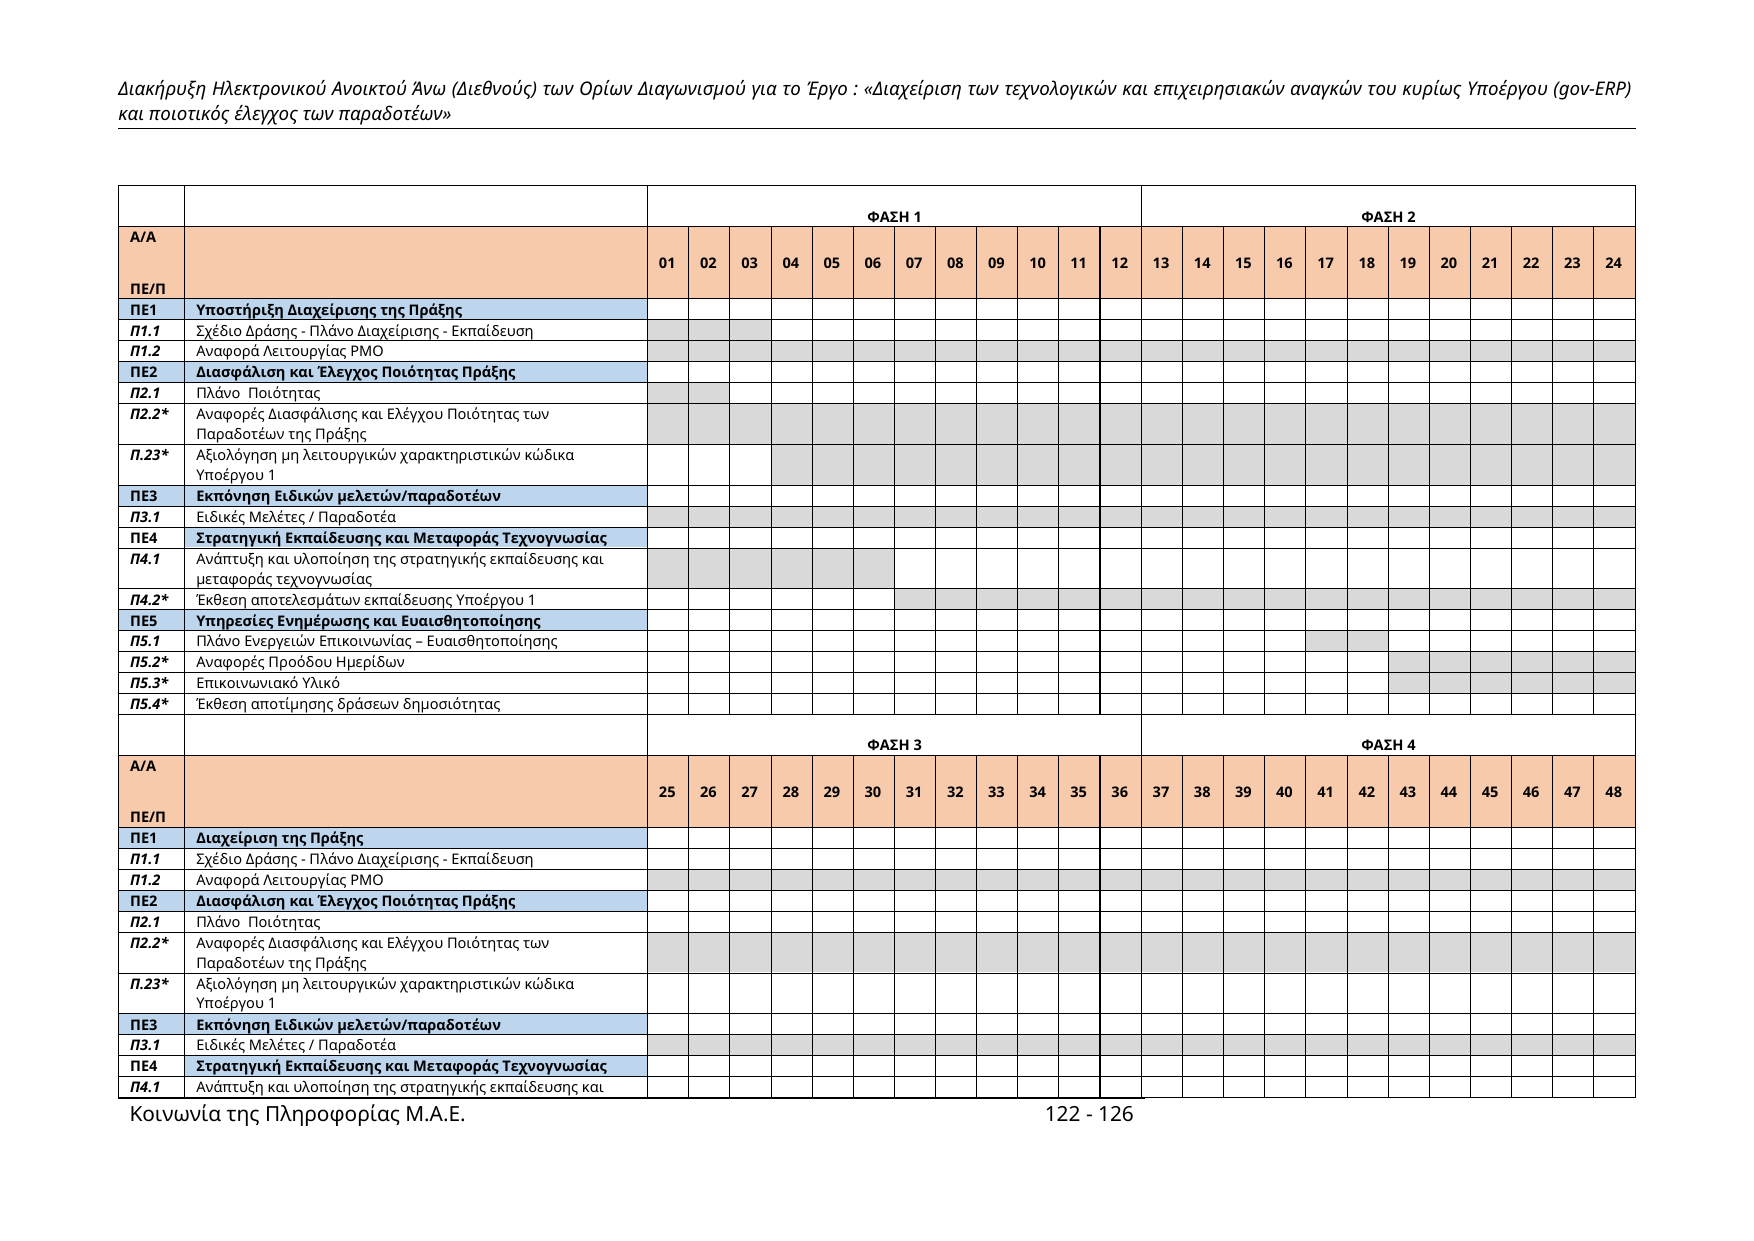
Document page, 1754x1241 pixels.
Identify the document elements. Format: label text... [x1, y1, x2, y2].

table_cell [895, 320, 935, 340]
table_cell [772, 341, 812, 361]
table_cell [1059, 631, 1099, 651]
table_cell [1101, 341, 1141, 361]
table_cell [813, 933, 853, 972]
table_cell Έκθεση αποτίμησης δράσεων δημοσιότητας [185, 694, 647, 714]
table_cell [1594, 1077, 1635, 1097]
table_cell [1389, 507, 1429, 527]
table_cell [1018, 362, 1058, 382]
table_cell [1142, 445, 1182, 485]
table_cell ΠΕ3 [119, 1014, 184, 1034]
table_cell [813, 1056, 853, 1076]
table_cell [730, 299, 771, 319]
table_cell [1142, 849, 1182, 869]
table_cell [1594, 828, 1635, 848]
table_cell [1348, 828, 1388, 848]
table_cell [1265, 486, 1305, 506]
table_cell [1348, 383, 1388, 403]
table_cell [1594, 673, 1635, 693]
table_cell [1101, 694, 1141, 714]
table_cell [772, 486, 812, 506]
table_cell [854, 849, 894, 869]
table_cell [895, 933, 935, 972]
table_cell [1512, 1014, 1552, 1034]
table_cell [689, 673, 729, 693]
table_cell [854, 694, 894, 714]
table_cell [977, 589, 1017, 609]
table_cell Αναφορές Διασφάλισης και Ελέγχου Ποιότητας των Παραδοτέων της Πράξης [185, 933, 647, 972]
table_cell [689, 933, 729, 972]
table_cell [648, 404, 688, 444]
table_cell [895, 631, 935, 651]
table_cell [1389, 549, 1429, 588]
table_cell 29 [813, 756, 853, 827]
table_cell Π3.1 [119, 1035, 184, 1055]
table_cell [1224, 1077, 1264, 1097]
table_cell [1059, 320, 1099, 340]
table_cell [1306, 445, 1347, 485]
table_cell [1553, 610, 1593, 630]
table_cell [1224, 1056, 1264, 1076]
table_cell [1101, 507, 1141, 527]
table_cell [1018, 486, 1058, 506]
table_cell [730, 549, 771, 588]
table_cell [1183, 299, 1223, 319]
table_cell [854, 891, 894, 911]
table_cell [1471, 486, 1511, 506]
table_cell 03 [730, 227, 771, 298]
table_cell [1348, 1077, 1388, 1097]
table_cell [1512, 589, 1552, 609]
table_cell Υποστήριξη Διαχείρισης της Πράξης [185, 299, 647, 319]
table_cell [1018, 404, 1058, 444]
table_cell [1512, 486, 1552, 506]
table_cell 48 [1594, 756, 1635, 827]
table_cell 36 [1101, 756, 1141, 827]
table_cell [854, 828, 894, 848]
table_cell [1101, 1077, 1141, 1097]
table_cell 20 [1430, 227, 1470, 298]
table_cell [813, 507, 853, 527]
table_cell [895, 891, 935, 911]
table_cell [1101, 486, 1141, 506]
table_cell [772, 589, 812, 609]
table_cell [1471, 404, 1511, 444]
table_cell [1553, 507, 1593, 527]
table_cell Π2.2* [119, 933, 184, 972]
table_cell [936, 341, 976, 361]
table_cell [1471, 974, 1511, 1013]
table_cell [1512, 849, 1552, 869]
table_cell [1018, 974, 1058, 1013]
table_cell [854, 912, 894, 932]
table_cell Διασφάλιση και Έλεγχος Ποιότητας Πράξης [185, 362, 647, 382]
table_cell [1512, 383, 1552, 403]
table_cell [1183, 1014, 1223, 1034]
table_cell [1059, 610, 1099, 630]
table_cell [895, 673, 935, 693]
table_cell [1224, 486, 1264, 506]
table_cell 09 [977, 227, 1017, 298]
table_cell [648, 549, 688, 588]
table_cell [1224, 933, 1264, 972]
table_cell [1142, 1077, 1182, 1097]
table_cell [895, 341, 935, 361]
table_cell [1224, 549, 1264, 588]
table_cell [1306, 507, 1347, 527]
table_cell [1224, 1014, 1264, 1034]
table_cell [648, 320, 688, 340]
table_cell [730, 912, 771, 932]
table_cell [1183, 933, 1223, 972]
table_cell [1430, 933, 1470, 972]
table_cell [1101, 828, 1141, 848]
table_cell [1018, 652, 1058, 672]
table_cell [813, 849, 853, 869]
table_cell [1265, 549, 1305, 588]
table_cell [1512, 507, 1552, 527]
table_cell 39 [1224, 756, 1264, 827]
table_cell 34 [1018, 756, 1058, 827]
table_cell [1471, 383, 1511, 403]
table_cell Π2.2* [119, 404, 184, 444]
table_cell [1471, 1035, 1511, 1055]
table_cell [1430, 486, 1470, 506]
table_cell [1389, 652, 1429, 672]
table_cell 28 [772, 756, 812, 827]
table_cell [1265, 404, 1305, 444]
table_cell [1224, 870, 1264, 890]
table_cell [1348, 912, 1388, 932]
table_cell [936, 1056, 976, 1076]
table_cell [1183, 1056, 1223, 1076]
table_cell [1471, 933, 1511, 972]
table_cell [1224, 362, 1264, 382]
table_cell [854, 1014, 894, 1034]
table_cell [1183, 891, 1223, 911]
table_cell [1142, 610, 1182, 630]
table_cell [1306, 549, 1347, 588]
table_cell [1018, 631, 1058, 651]
table_cell [1471, 299, 1511, 319]
table_cell [977, 528, 1017, 547]
table_cell [1306, 673, 1347, 693]
table_cell [977, 849, 1017, 869]
table_cell Πλάνο Ποιότητας [185, 912, 647, 932]
table_cell Π1.2 [119, 341, 184, 361]
table_cell Πλάνο Ποιότητας [185, 383, 647, 403]
table_cell [977, 673, 1017, 693]
table_cell [1142, 933, 1182, 972]
table_cell [1018, 610, 1058, 630]
table_cell 06 [854, 227, 894, 298]
table_cell [1183, 610, 1223, 630]
table_cell [1224, 383, 1264, 403]
table_cell [854, 320, 894, 340]
table_cell [1183, 974, 1223, 1013]
table_cell [1101, 1014, 1141, 1034]
table_cell [772, 631, 812, 651]
table_cell [1306, 974, 1347, 1013]
table_cell [689, 362, 729, 382]
table_cell [730, 404, 771, 444]
table_cell [854, 383, 894, 403]
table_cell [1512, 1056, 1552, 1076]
table_cell [1183, 549, 1223, 588]
table_cell [1430, 610, 1470, 630]
table_cell [772, 933, 812, 972]
table_cell [895, 404, 935, 444]
table_cell [772, 528, 812, 547]
table_cell [1224, 404, 1264, 444]
table_cell [1142, 362, 1182, 382]
table_cell Π4.1 [119, 549, 184, 588]
table_cell [1348, 891, 1388, 911]
table_cell [1553, 849, 1593, 869]
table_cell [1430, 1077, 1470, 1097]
table_cell [977, 933, 1017, 972]
table_cell [1512, 652, 1552, 672]
table_cell Α/Α ΠΕ/Π [119, 756, 184, 827]
table_cell [1224, 445, 1264, 485]
table_cell Π1.2 [119, 870, 184, 890]
table_cell 43 [1389, 756, 1429, 827]
table_cell [1348, 652, 1388, 672]
table_cell 12 [1101, 227, 1141, 298]
table_cell Π3.1 [119, 507, 184, 527]
table_cell [648, 849, 688, 869]
table_cell [1018, 507, 1058, 527]
table_cell [648, 445, 688, 485]
table_cell [936, 445, 976, 485]
table_cell [1430, 549, 1470, 588]
table_cell [1183, 870, 1223, 890]
table_cell [1389, 320, 1429, 340]
table_cell [730, 528, 771, 547]
table_cell [1471, 870, 1511, 890]
table_cell [648, 673, 688, 693]
table_cell [1512, 299, 1552, 319]
table_cell [1430, 341, 1470, 361]
table_cell [1430, 589, 1470, 609]
table_cell [1224, 320, 1264, 340]
table_cell [1265, 528, 1305, 547]
table_cell [1348, 320, 1388, 340]
table_cell [1594, 299, 1635, 319]
table_cell [772, 362, 812, 382]
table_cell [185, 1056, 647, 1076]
table_cell [1018, 299, 1058, 319]
table_cell Ειδικές Μελέτες / Παραδοτέα [185, 507, 647, 527]
table_cell [689, 652, 729, 672]
table_cell [1265, 912, 1305, 932]
table_cell [648, 912, 688, 932]
table_cell [1389, 631, 1429, 651]
table_cell [936, 486, 976, 506]
table_cell [1059, 673, 1099, 693]
table_cell [1142, 631, 1182, 651]
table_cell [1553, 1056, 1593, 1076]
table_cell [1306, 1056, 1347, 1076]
table_cell [1142, 341, 1182, 361]
table_cell [1183, 507, 1223, 527]
table_cell [1348, 610, 1388, 630]
table_cell [772, 974, 812, 1013]
table_cell [1594, 849, 1635, 869]
table_cell [854, 528, 894, 547]
table_cell [1471, 631, 1511, 651]
table_cell [1348, 673, 1388, 693]
table_cell [1430, 870, 1470, 890]
table_cell [648, 828, 688, 848]
table_cell [689, 404, 729, 444]
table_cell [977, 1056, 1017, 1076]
table_cell [1142, 673, 1182, 693]
table_cell [1471, 528, 1511, 547]
table_cell 13 [1142, 227, 1182, 298]
table_cell [1594, 528, 1635, 547]
table_cell [648, 694, 688, 714]
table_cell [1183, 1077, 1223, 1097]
table_cell [730, 362, 771, 382]
table_cell [1265, 1035, 1305, 1055]
table_cell [1389, 891, 1429, 911]
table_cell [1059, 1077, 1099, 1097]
table_cell Αξιολόγηση μη λειτουργικών χαρακτηριστικών κώδικα Υποέργου 1 [185, 974, 647, 1013]
table_cell [813, 828, 853, 848]
table_cell Αναφορά Λειτουργίας PMO [185, 870, 647, 890]
table_cell [1594, 912, 1635, 932]
table_cell [895, 828, 935, 848]
table_cell [854, 673, 894, 693]
table_cell [1101, 870, 1141, 890]
table_cell [772, 383, 812, 403]
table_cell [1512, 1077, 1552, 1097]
table_cell [1348, 694, 1388, 714]
table_cell 10 [1018, 227, 1058, 298]
table_cell [854, 445, 894, 485]
table_cell [1430, 673, 1470, 693]
table_cell [730, 589, 771, 609]
table_cell [895, 549, 935, 588]
table_cell [1265, 362, 1305, 382]
table_cell [1553, 652, 1593, 672]
table_cell [648, 974, 688, 1013]
table_cell [1594, 445, 1635, 485]
table_cell 05 [813, 227, 853, 298]
table_cell [936, 404, 976, 444]
table_cell 41 [1306, 756, 1347, 827]
table_cell [772, 652, 812, 672]
table_cell [1101, 383, 1141, 403]
table_cell [1348, 507, 1388, 527]
table_cell [1553, 933, 1593, 972]
table_cell [1306, 383, 1347, 403]
table_cell [1306, 870, 1347, 890]
table_cell [1265, 341, 1305, 361]
table_cell [895, 849, 935, 869]
table_cell [1101, 528, 1141, 547]
table_cell [977, 299, 1017, 319]
table_cell [1348, 1014, 1388, 1034]
table_cell [1553, 912, 1593, 932]
table_cell [936, 631, 976, 651]
table_cell [895, 652, 935, 672]
table_cell [1430, 383, 1470, 403]
table_cell [772, 694, 812, 714]
table_cell [1430, 912, 1470, 932]
table_cell [936, 299, 976, 319]
table_cell 33 [977, 756, 1017, 827]
table_cell [1306, 694, 1347, 714]
table_cell [1553, 362, 1593, 382]
table_cell [648, 341, 688, 361]
table_cell [1018, 320, 1058, 340]
table_cell [813, 528, 853, 547]
table_cell [1594, 320, 1635, 340]
table_cell [1512, 694, 1552, 714]
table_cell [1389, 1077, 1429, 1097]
table_cell [1142, 1035, 1182, 1055]
table_cell [936, 870, 976, 890]
table_cell [1059, 341, 1099, 361]
table_cell [1348, 341, 1388, 361]
table_cell [1306, 828, 1347, 848]
table_cell [1018, 549, 1058, 588]
table_cell [1430, 528, 1470, 547]
table_cell [689, 507, 729, 527]
table_cell [1059, 528, 1099, 547]
table_cell 16 [1265, 227, 1305, 298]
table_cell [1265, 849, 1305, 869]
table_cell [1553, 445, 1593, 485]
table_cell [1059, 299, 1099, 319]
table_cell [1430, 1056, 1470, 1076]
table_cell 35 [1059, 756, 1099, 827]
table_cell [1430, 652, 1470, 672]
table_cell [1306, 528, 1347, 547]
table_cell [730, 652, 771, 672]
table_cell [1348, 631, 1388, 651]
table_cell [1183, 1035, 1223, 1055]
table_cell [1348, 849, 1388, 869]
table_cell [730, 891, 771, 911]
table_cell [936, 912, 976, 932]
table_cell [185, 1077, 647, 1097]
table_cell [1142, 507, 1182, 527]
table_cell 21 [1471, 227, 1511, 298]
table_cell [730, 507, 771, 527]
table_cell 15 [1224, 227, 1264, 298]
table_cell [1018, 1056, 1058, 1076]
table_cell [1142, 549, 1182, 588]
table_cell [977, 652, 1017, 672]
table_cell [1594, 891, 1635, 911]
table_cell [648, 933, 688, 972]
table_cell Π5.4* [119, 694, 184, 714]
table_cell [1594, 870, 1635, 890]
table_cell [1059, 549, 1099, 588]
table_cell [1553, 694, 1593, 714]
table_cell [730, 828, 771, 848]
table_cell [1512, 673, 1552, 693]
table_cell [1553, 320, 1593, 340]
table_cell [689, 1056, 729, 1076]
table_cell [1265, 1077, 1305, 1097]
table_cell [1224, 891, 1264, 911]
table_cell [1471, 891, 1511, 911]
table_cell [689, 320, 729, 340]
table_cell [1594, 974, 1635, 1013]
table_cell [648, 528, 688, 547]
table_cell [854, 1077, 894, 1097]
table_cell [813, 445, 853, 485]
table_cell [1183, 673, 1223, 693]
table_cell [1265, 507, 1305, 527]
table_cell Αναφορά Λειτουργίας PMO [185, 341, 647, 361]
table_cell [1183, 912, 1223, 932]
table_cell [772, 445, 812, 485]
table_cell [689, 1035, 729, 1055]
table_cell [895, 445, 935, 485]
table_cell [1471, 1014, 1511, 1034]
table_cell [1389, 341, 1429, 361]
table_cell [1224, 610, 1264, 630]
table_cell [895, 589, 935, 609]
table_cell [1471, 673, 1511, 693]
table_cell [1471, 362, 1511, 382]
table_cell [1224, 507, 1264, 527]
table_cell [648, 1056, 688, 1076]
table_cell [936, 849, 976, 869]
table_cell [1471, 694, 1511, 714]
table_cell [1059, 362, 1099, 382]
table_cell [813, 673, 853, 693]
table_cell [772, 1035, 812, 1055]
table_cell 26 [689, 756, 729, 827]
table_cell [1059, 849, 1099, 869]
table_cell [730, 694, 771, 714]
table_cell [936, 383, 976, 403]
table_cell [1224, 299, 1264, 319]
table_cell [1101, 362, 1141, 382]
table_cell [1183, 320, 1223, 340]
table_cell Αναφορές Διασφάλισης και Ελέγχου Ποιότητας των Παραδοτέων της Πράξης [185, 404, 647, 444]
table_cell [936, 828, 976, 848]
table_cell [854, 486, 894, 506]
table_cell [730, 320, 771, 340]
table_header ΦΑΣΗ 2 [1142, 186, 1635, 226]
table_cell ΠΕ5 [119, 610, 184, 630]
table_cell [936, 1035, 976, 1055]
table_cell [730, 870, 771, 890]
table_cell 40 [1265, 756, 1305, 827]
table_cell [1471, 341, 1511, 361]
table_cell [1430, 404, 1470, 444]
table_cell [1306, 1035, 1347, 1055]
table_cell [1101, 549, 1141, 588]
table_cell [1183, 631, 1223, 651]
table_cell [1018, 445, 1058, 485]
table_cell [1471, 445, 1511, 485]
table_cell [854, 341, 894, 361]
table_cell [730, 486, 771, 506]
table_cell [1265, 445, 1305, 485]
table_cell Π.23* [119, 445, 184, 485]
table_cell [1471, 320, 1511, 340]
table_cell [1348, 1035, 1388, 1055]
table_cell Α/Α ΠΕ/Π [119, 227, 184, 298]
table_cell [854, 652, 894, 672]
table_cell [1553, 383, 1593, 403]
table_cell [1018, 1035, 1058, 1055]
table_cell [854, 631, 894, 651]
table_cell [1306, 631, 1347, 651]
table_cell [1348, 589, 1388, 609]
table_cell [1348, 362, 1388, 382]
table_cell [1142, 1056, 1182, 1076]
table_cell [1430, 631, 1470, 651]
table_cell [730, 445, 771, 485]
table_cell [1101, 652, 1141, 672]
table_cell [1512, 362, 1552, 382]
table_cell [1265, 610, 1305, 630]
table_cell [936, 589, 976, 609]
table_cell [895, 1014, 935, 1034]
table_cell [936, 362, 976, 382]
table_cell [730, 933, 771, 972]
table_cell 47 [1553, 756, 1593, 827]
table_header [119, 186, 184, 226]
table_cell [1512, 341, 1552, 361]
table_cell [977, 610, 1017, 630]
table_cell [1059, 974, 1099, 1013]
table_cell [1471, 589, 1511, 609]
table_cell [1101, 1035, 1141, 1055]
table_cell [1059, 486, 1099, 506]
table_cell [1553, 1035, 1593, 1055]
table_cell [1553, 828, 1593, 848]
table_cell [1101, 589, 1141, 609]
table_cell [772, 828, 812, 848]
table_cell [1059, 891, 1099, 911]
table_cell 45 [1471, 756, 1511, 827]
table_cell [1101, 673, 1141, 693]
table_cell [1594, 404, 1635, 444]
table_cell [772, 507, 812, 527]
table_cell [1224, 849, 1264, 869]
table_cell [730, 631, 771, 651]
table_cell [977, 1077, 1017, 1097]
table_cell [1430, 320, 1470, 340]
table_cell [1265, 891, 1305, 911]
table_cell [1059, 694, 1099, 714]
table_cell [689, 974, 729, 1013]
table_cell 38 [1183, 756, 1223, 827]
table_cell [936, 652, 976, 672]
table_cell Διασφάλιση και Έλεγχος Ποιότητας Πράξης [185, 891, 647, 911]
table_cell [1471, 507, 1511, 527]
table_cell [1389, 828, 1429, 848]
table_cell [1142, 404, 1182, 444]
table_cell [936, 673, 976, 693]
table_cell [1183, 404, 1223, 444]
table_cell [1594, 1014, 1635, 1034]
table_cell [1018, 694, 1058, 714]
table_cell 37 [1142, 756, 1182, 827]
table_cell [1142, 486, 1182, 506]
table_cell [1389, 912, 1429, 932]
table_cell [936, 549, 976, 588]
table_cell [1018, 912, 1058, 932]
table_cell [1430, 891, 1470, 911]
table_cell Σχέδιο Δράσης - Πλάνο Διαχείρισης - Εκπαίδευση [185, 320, 647, 340]
table_cell [1059, 912, 1099, 932]
table_cell [730, 610, 771, 630]
table_cell [1512, 828, 1552, 848]
table_cell [1348, 933, 1388, 972]
table_cell [1265, 299, 1305, 319]
table_cell [1059, 933, 1099, 972]
table_cell 07 [895, 227, 935, 298]
table_cell [1348, 299, 1388, 319]
table_cell [1183, 849, 1223, 869]
table_cell Ανάπτυξη και υλοποίηση της στρατηγικής εκπαίδευσης και μεταφοράς τεχνογνωσίας [185, 549, 647, 588]
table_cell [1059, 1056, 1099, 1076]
table_cell [1512, 445, 1552, 485]
table_cell [854, 299, 894, 319]
table_cell ΠΕ2 [119, 891, 184, 911]
table_cell [1512, 974, 1552, 1013]
table_cell [1594, 694, 1635, 714]
table_header [185, 186, 647, 226]
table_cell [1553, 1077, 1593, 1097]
table_cell Π2.1 [119, 383, 184, 403]
table_cell 11 [1059, 227, 1099, 298]
table_cell [854, 974, 894, 1013]
table_cell [689, 912, 729, 932]
table_cell Π5.3* [119, 673, 184, 693]
table_cell [1265, 631, 1305, 651]
table_cell [1553, 528, 1593, 547]
table_cell [1142, 870, 1182, 890]
table_cell 32 [936, 756, 976, 827]
table_cell [1553, 974, 1593, 1013]
table_cell [730, 673, 771, 693]
table_cell [1389, 870, 1429, 890]
table_cell [648, 362, 688, 382]
table_cell [1430, 299, 1470, 319]
table_cell [813, 486, 853, 506]
table_cell [772, 610, 812, 630]
table_cell [1224, 589, 1264, 609]
table_cell [1389, 445, 1429, 485]
table_cell [1265, 974, 1305, 1013]
table_cell [1594, 341, 1635, 361]
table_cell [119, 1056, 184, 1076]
table_cell [730, 849, 771, 869]
table_cell [1553, 1014, 1593, 1034]
table_cell [813, 694, 853, 714]
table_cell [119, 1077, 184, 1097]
table_cell [689, 589, 729, 609]
table_cell Εκπόνηση Ειδικών μελετών/παραδοτέων [185, 486, 647, 506]
table_cell [1224, 912, 1264, 932]
table_cell [772, 549, 812, 588]
table_cell [1471, 849, 1511, 869]
table_cell [772, 870, 812, 890]
table_cell Επικοινωνιακό Υλικό [185, 673, 647, 693]
table_cell [1348, 404, 1388, 444]
table_cell [895, 299, 935, 319]
table_cell [813, 610, 853, 630]
table_cell [1059, 1035, 1099, 1055]
table_cell [1389, 486, 1429, 506]
table_cell [648, 589, 688, 609]
table_cell [813, 299, 853, 319]
table_cell [1265, 828, 1305, 848]
table_cell [1142, 528, 1182, 547]
table_cell [1553, 870, 1593, 890]
table_cell [977, 549, 1017, 588]
table_cell ΠΕ4 [119, 528, 184, 547]
table_cell [813, 912, 853, 932]
table_cell [1018, 341, 1058, 361]
table_cell [977, 341, 1017, 361]
table_cell [1183, 486, 1223, 506]
table_cell [1183, 362, 1223, 382]
table_cell ΦΑΣΗ 3 [648, 715, 1141, 755]
table_cell [689, 891, 729, 911]
table_cell [1224, 974, 1264, 1013]
table_cell [1512, 870, 1552, 890]
table_cell [689, 341, 729, 361]
table_cell Πλάνο Ενεργειών Επικοινωνίας – Ευαισθητοποίησης [185, 631, 647, 651]
table_cell ΦΑΣΗ 4 [1142, 715, 1635, 755]
table_cell [1553, 631, 1593, 651]
table_cell [648, 486, 688, 506]
table_cell [1018, 891, 1058, 911]
table_cell Π5.2* [119, 652, 184, 672]
table_cell ΠΕ2 [119, 362, 184, 382]
table_cell [185, 756, 647, 827]
table_cell [1430, 445, 1470, 485]
table_cell [1101, 849, 1141, 869]
table_cell [1430, 974, 1470, 1013]
table_cell [1018, 1014, 1058, 1034]
table_cell [936, 320, 976, 340]
table_cell [1059, 445, 1099, 485]
table_cell [1183, 589, 1223, 609]
table_cell [772, 320, 812, 340]
table_cell [689, 1014, 729, 1034]
table_cell [1142, 974, 1182, 1013]
table_cell [1059, 828, 1099, 848]
table_cell 46 [1512, 756, 1552, 827]
table_cell ΠΕ1 [119, 299, 184, 319]
table_cell [1430, 1014, 1470, 1034]
table_cell [1265, 652, 1305, 672]
table_cell [1553, 891, 1593, 911]
table_cell 17 [1306, 227, 1347, 298]
table_cell [185, 227, 647, 298]
table_cell [854, 870, 894, 890]
table_cell [689, 528, 729, 547]
table_cell [689, 828, 729, 848]
table_cell [1183, 341, 1223, 361]
table_cell [895, 610, 935, 630]
table_cell [1553, 299, 1593, 319]
table_cell [1348, 549, 1388, 588]
table_cell 18 [1348, 227, 1388, 298]
table_cell [1306, 299, 1347, 319]
table_cell [1594, 383, 1635, 403]
table_cell [1512, 933, 1552, 972]
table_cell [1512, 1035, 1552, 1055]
table_cell [185, 715, 647, 755]
table_cell [895, 694, 935, 714]
table_cell [119, 715, 184, 755]
table_cell [1594, 610, 1635, 630]
table_cell [689, 694, 729, 714]
table_cell [1471, 610, 1511, 630]
table_cell [689, 610, 729, 630]
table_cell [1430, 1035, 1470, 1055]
table_cell [936, 610, 976, 630]
table_cell [1471, 549, 1511, 588]
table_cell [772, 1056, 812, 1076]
table_cell [854, 507, 894, 527]
table_cell [1306, 912, 1347, 932]
table_cell [1265, 320, 1305, 340]
table_cell [648, 870, 688, 890]
table_cell [813, 891, 853, 911]
table_cell [1348, 974, 1388, 1013]
table_cell [1430, 362, 1470, 382]
table_cell [813, 631, 853, 651]
table_cell [977, 507, 1017, 527]
table_cell [977, 383, 1017, 403]
table_cell [1553, 673, 1593, 693]
table_cell [1389, 974, 1429, 1013]
table_cell [772, 299, 812, 319]
table_cell [1101, 320, 1141, 340]
table_cell [936, 528, 976, 547]
table_cell [1512, 631, 1552, 651]
table_cell [977, 631, 1017, 651]
table_cell [813, 589, 853, 609]
table_cell [1306, 849, 1347, 869]
table_cell [1594, 933, 1635, 972]
table_cell [1594, 652, 1635, 672]
table_cell [1265, 694, 1305, 714]
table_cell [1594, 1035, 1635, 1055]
table_cell Π5.1 [119, 631, 184, 651]
table_cell [648, 507, 688, 527]
table_cell [772, 912, 812, 932]
table_cell Αξιολόγηση μη λειτουργικών χαρακτηριστικών κώδικα Υποέργου 1 [185, 445, 647, 485]
table_cell [895, 912, 935, 932]
table_cell [1471, 912, 1511, 932]
table_cell [1389, 362, 1429, 382]
table_cell [1306, 362, 1347, 382]
table_cell [977, 912, 1017, 932]
table_cell [1183, 828, 1223, 848]
table_cell ΠΕ1 [119, 828, 184, 848]
table_cell [936, 933, 976, 972]
table_cell [854, 1035, 894, 1055]
table_cell [977, 828, 1017, 848]
table_cell [1224, 1035, 1264, 1055]
table_cell [772, 891, 812, 911]
table_cell [1594, 631, 1635, 651]
table_cell [648, 891, 688, 911]
table_cell 31 [895, 756, 935, 827]
table_cell [1389, 673, 1429, 693]
table_cell [1142, 383, 1182, 403]
table_cell [1142, 1014, 1182, 1034]
table_cell Υπηρεσίες Ενημέρωσης και Ευαισθητοποίησης [185, 610, 647, 630]
table_cell [730, 1035, 771, 1055]
table_cell [977, 694, 1017, 714]
table_cell [1224, 673, 1264, 693]
table_cell Π.23* [119, 974, 184, 1013]
table_cell [1018, 383, 1058, 403]
table_cell [1430, 849, 1470, 869]
table_cell [813, 383, 853, 403]
table_cell [1059, 383, 1099, 403]
table_cell Αναφορές Προόδου Ημερίδων [185, 652, 647, 672]
table_cell [1471, 652, 1511, 672]
table_cell [1224, 652, 1264, 672]
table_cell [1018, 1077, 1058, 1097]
table_header ΦΑΣΗ 1 [648, 186, 1141, 226]
table_cell [1389, 404, 1429, 444]
table_cell [730, 383, 771, 403]
table_cell [1389, 610, 1429, 630]
table_cell [854, 610, 894, 630]
table_cell [1389, 849, 1429, 869]
table_cell [1594, 507, 1635, 527]
table_cell 24 [1594, 227, 1635, 298]
table_cell 30 [854, 756, 894, 827]
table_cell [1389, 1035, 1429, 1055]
table_cell [1059, 507, 1099, 527]
table_cell [1512, 320, 1552, 340]
table_cell [1059, 589, 1099, 609]
table_cell [1059, 652, 1099, 672]
table_cell [772, 849, 812, 869]
table_cell [1471, 828, 1511, 848]
table_cell Π2.1 [119, 912, 184, 932]
table_cell [772, 673, 812, 693]
table_cell [1183, 652, 1223, 672]
table_cell [936, 974, 976, 1013]
table_cell 04 [772, 227, 812, 298]
table_cell [813, 652, 853, 672]
table_cell [1389, 1014, 1429, 1034]
table_cell [1265, 1014, 1305, 1034]
table_cell 08 [936, 227, 976, 298]
table_cell [1430, 507, 1470, 527]
table_cell [1265, 933, 1305, 972]
table_cell [1348, 486, 1388, 506]
table_cell [689, 383, 729, 403]
table_cell [1101, 933, 1141, 972]
table_cell [936, 1014, 976, 1034]
table_cell [1018, 849, 1058, 869]
table_cell [730, 1014, 771, 1034]
table_cell [854, 362, 894, 382]
table_cell 22 [1512, 227, 1552, 298]
table_cell [1594, 362, 1635, 382]
table_cell [1594, 486, 1635, 506]
table_cell [1389, 933, 1429, 972]
table_cell [1594, 589, 1635, 609]
table_cell [1142, 912, 1182, 932]
table_cell [813, 362, 853, 382]
table_cell [1142, 891, 1182, 911]
table_cell Εκπόνηση Ειδικών μελετών/παραδοτέων [185, 1014, 647, 1034]
table_cell [977, 1014, 1017, 1034]
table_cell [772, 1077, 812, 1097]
table_cell [772, 404, 812, 444]
table_cell [977, 486, 1017, 506]
table_cell [648, 299, 688, 319]
table_cell [1101, 445, 1141, 485]
table_cell [1512, 891, 1552, 911]
table_cell [1142, 320, 1182, 340]
table_cell [1348, 870, 1388, 890]
table_cell [1183, 694, 1223, 714]
table_cell [1142, 694, 1182, 714]
table_cell [1224, 694, 1264, 714]
table_cell [1553, 549, 1593, 588]
table_cell [1183, 528, 1223, 547]
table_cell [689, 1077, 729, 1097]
table_cell [1306, 404, 1347, 444]
table_cell [1389, 589, 1429, 609]
table_cell [1224, 631, 1264, 651]
table_cell [1348, 528, 1388, 547]
table_cell [1430, 694, 1470, 714]
table_cell [895, 1035, 935, 1055]
table_cell [977, 320, 1017, 340]
table_cell [977, 891, 1017, 911]
table_cell [1512, 528, 1552, 547]
table_cell [1101, 974, 1141, 1013]
table_cell 14 [1183, 227, 1223, 298]
table_cell Π4.2* [119, 589, 184, 609]
table_cell 02 [689, 227, 729, 298]
table_cell [1512, 912, 1552, 932]
table_cell [1306, 891, 1347, 911]
table_cell [895, 486, 935, 506]
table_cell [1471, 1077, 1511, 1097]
table_cell [648, 1035, 688, 1055]
table_cell [1018, 528, 1058, 547]
table_cell [1142, 589, 1182, 609]
table_cell [689, 849, 729, 869]
table_cell [689, 549, 729, 588]
table_cell [1553, 486, 1593, 506]
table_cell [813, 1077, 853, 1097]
table_cell 42 [1348, 756, 1388, 827]
table_cell [1101, 891, 1141, 911]
table_cell [730, 974, 771, 1013]
table_cell [1553, 589, 1593, 609]
table_cell [1389, 299, 1429, 319]
table_cell [977, 1035, 1017, 1055]
table_cell [1183, 445, 1223, 485]
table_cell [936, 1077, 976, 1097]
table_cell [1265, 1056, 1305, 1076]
table_cell [813, 320, 853, 340]
table_cell [648, 383, 688, 403]
table_cell [895, 528, 935, 547]
table_cell [1018, 828, 1058, 848]
table_cell [936, 694, 976, 714]
table_cell [1018, 589, 1058, 609]
table_cell [1142, 828, 1182, 848]
table_cell [648, 652, 688, 672]
table_cell Διαχείριση της Πράξης [185, 828, 647, 848]
table_cell [977, 445, 1017, 485]
table_cell [1306, 933, 1347, 972]
table_cell [689, 445, 729, 485]
table_cell [1265, 870, 1305, 890]
table_cell [813, 1014, 853, 1034]
table_cell [772, 1014, 812, 1034]
table_cell Σχέδιο Δράσης - Πλάνο Διαχείρισης - Εκπαίδευση [185, 849, 647, 869]
table_cell [936, 507, 976, 527]
table_cell [1101, 610, 1141, 630]
table_cell [1059, 870, 1099, 890]
table_cell [689, 870, 729, 890]
table_cell [1512, 404, 1552, 444]
table_cell [1101, 912, 1141, 932]
table_cell [1512, 610, 1552, 630]
table_cell [1224, 528, 1264, 547]
table_cell [1306, 320, 1347, 340]
table_cell [977, 870, 1017, 890]
table_cell Ειδικές Μελέτες / Παραδοτέα [185, 1035, 647, 1055]
table_cell [648, 631, 688, 651]
table_cell [813, 870, 853, 890]
table_cell 23 [1553, 227, 1593, 298]
table_cell [1594, 549, 1635, 588]
table_cell [1430, 828, 1470, 848]
table_cell 19 [1389, 227, 1429, 298]
table_cell [895, 507, 935, 527]
table_cell [1101, 299, 1141, 319]
table_cell [1512, 549, 1552, 588]
table_cell [1018, 933, 1058, 972]
table_cell [854, 933, 894, 972]
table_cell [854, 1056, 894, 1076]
table_cell [1224, 341, 1264, 361]
table_cell [1265, 589, 1305, 609]
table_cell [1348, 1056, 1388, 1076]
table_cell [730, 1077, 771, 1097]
table_cell [854, 589, 894, 609]
table_cell [895, 362, 935, 382]
table_cell [648, 1014, 688, 1034]
table_cell [1389, 383, 1429, 403]
table_cell [689, 631, 729, 651]
table_cell [1389, 694, 1429, 714]
table_cell [1306, 341, 1347, 361]
table_cell 01 [648, 227, 688, 298]
table_cell [648, 610, 688, 630]
table_cell [854, 549, 894, 588]
table_cell [854, 404, 894, 444]
table_cell [1553, 404, 1593, 444]
table_cell Π1.1 [119, 849, 184, 869]
table_cell [936, 891, 976, 911]
table_cell [1306, 652, 1347, 672]
table_cell [1183, 383, 1223, 403]
table_cell [977, 974, 1017, 1013]
table_cell [977, 404, 1017, 444]
table_cell [1059, 1014, 1099, 1034]
table_cell [895, 974, 935, 1013]
table_cell [813, 341, 853, 361]
table_cell 44 [1430, 756, 1470, 827]
table_cell [1389, 528, 1429, 547]
table_cell [1306, 610, 1347, 630]
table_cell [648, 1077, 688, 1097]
table_cell [689, 299, 729, 319]
table_cell [1018, 673, 1058, 693]
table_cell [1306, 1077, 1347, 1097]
table_cell ΠΕ3 [119, 486, 184, 506]
table_cell 25 [648, 756, 688, 827]
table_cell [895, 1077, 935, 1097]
table_cell [1101, 631, 1141, 651]
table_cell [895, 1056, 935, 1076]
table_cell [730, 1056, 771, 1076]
table_cell [730, 341, 771, 361]
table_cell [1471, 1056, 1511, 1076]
table_cell Έκθεση αποτελεσμάτων εκπαίδευσης Υποέργου 1 [185, 589, 647, 609]
table_cell [977, 362, 1017, 382]
table_cell [813, 549, 853, 588]
table_cell [1059, 404, 1099, 444]
table_cell [1306, 486, 1347, 506]
table_cell [1018, 870, 1058, 890]
table_cell [895, 383, 935, 403]
table_cell [1265, 673, 1305, 693]
table_cell [1142, 652, 1182, 672]
table_cell [689, 486, 729, 506]
table_cell Στρατηγική Εκπαίδευσης και Μεταφοράς Τεχνογνωσίας [185, 528, 647, 547]
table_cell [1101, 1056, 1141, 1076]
table_cell [1348, 445, 1388, 485]
table_cell [813, 404, 853, 444]
table_cell 27 [730, 756, 771, 827]
table_cell Π1.1 [119, 320, 184, 340]
table_cell [1306, 589, 1347, 609]
table_cell [895, 870, 935, 890]
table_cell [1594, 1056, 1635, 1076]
table_cell [813, 1035, 853, 1055]
table_cell [1224, 828, 1264, 848]
table_cell [813, 974, 853, 1013]
table_cell [1101, 404, 1141, 444]
table_cell [1553, 341, 1593, 361]
table_cell [1265, 383, 1305, 403]
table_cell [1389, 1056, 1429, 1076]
table_cell [1306, 1014, 1347, 1034]
table_cell [1142, 299, 1182, 319]
